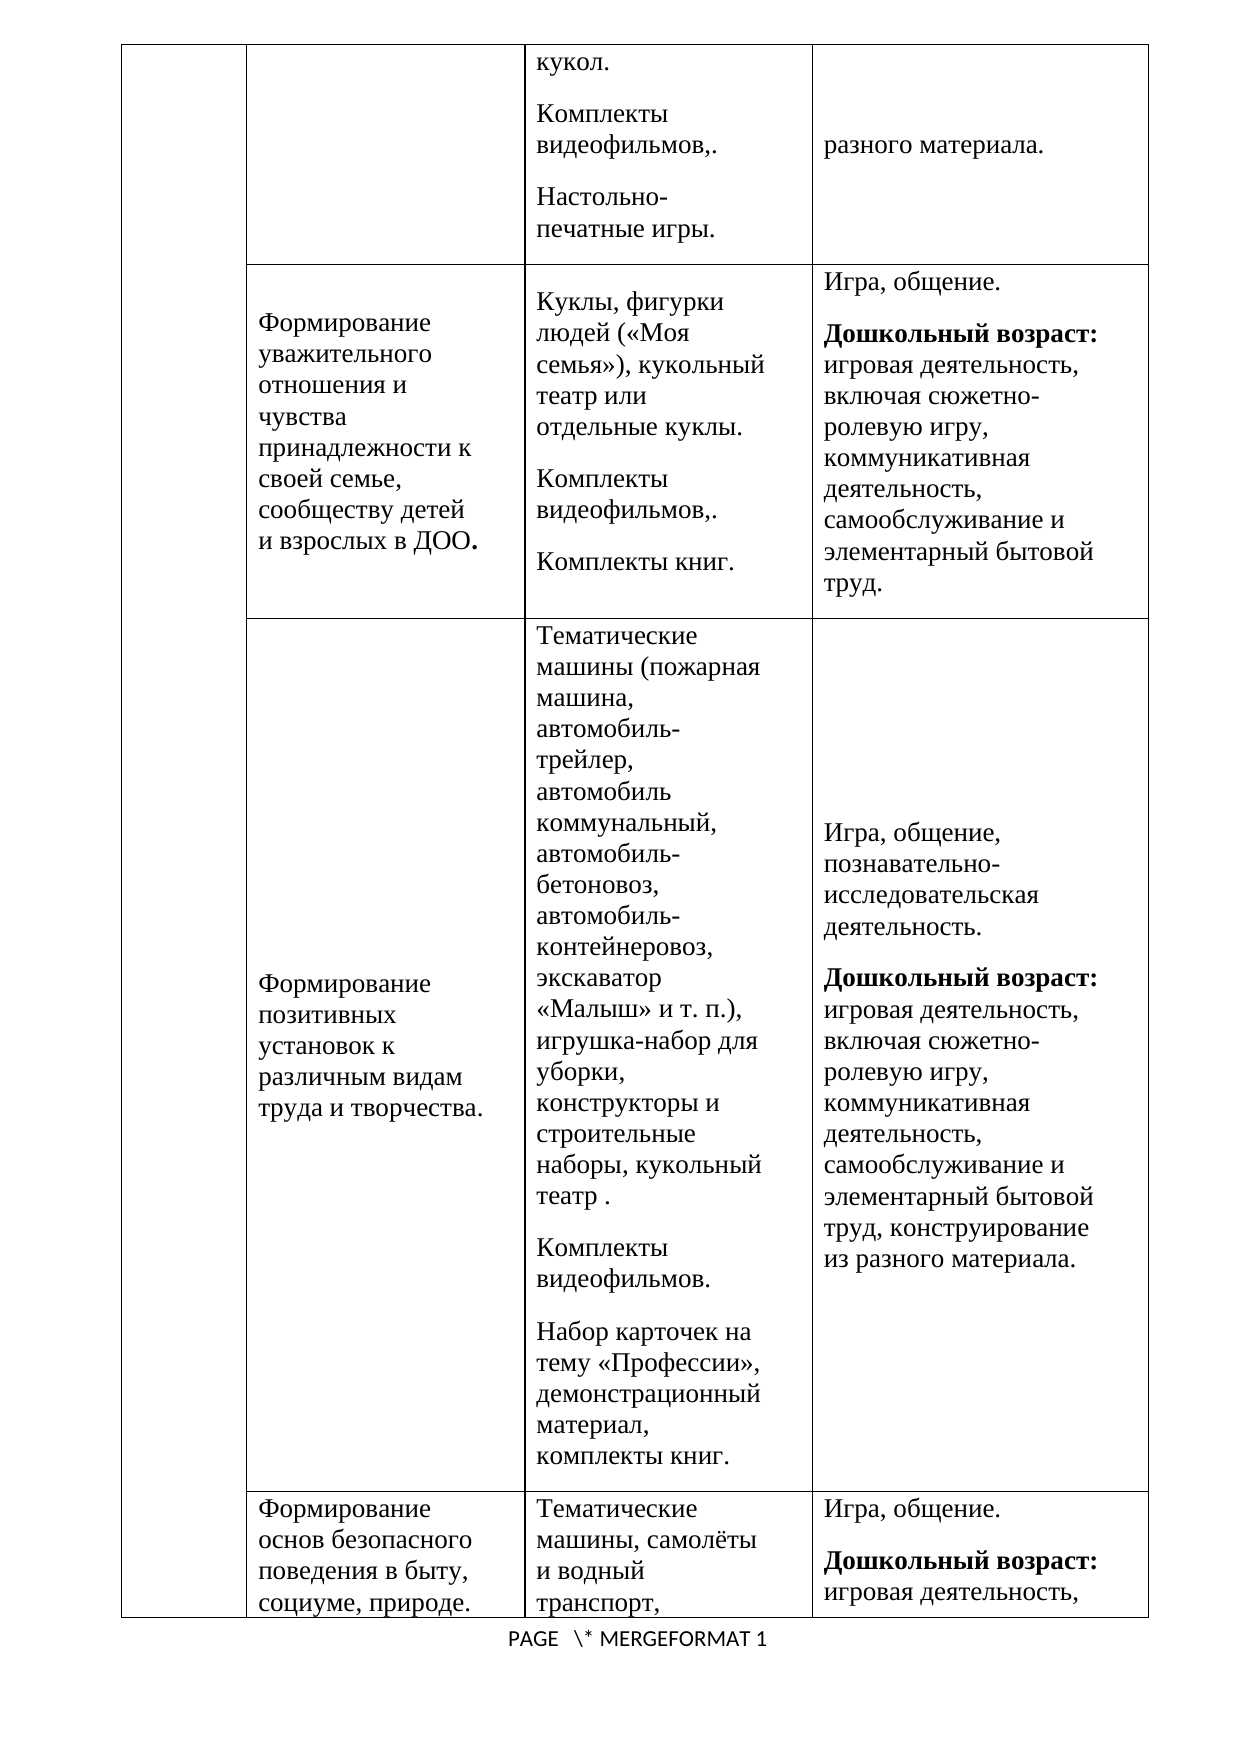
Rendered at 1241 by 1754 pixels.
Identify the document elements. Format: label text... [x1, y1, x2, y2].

table_cell Игра, общение, познавательно-исследовательская деятельность. Дошкольный возраст: игровая деятельность, включая сюжетно-ролевую игру, коммуникативная деятельность, самообслуживание и элементарный бытовой труд, конструирование из разного материала. [813, 619, 1148, 1491]
table_cell Игра, общение. Дошкольный возраст: игровая деятельность, включая сюжетно-ролевую игру, коммуникативная деятельность, самообслуживание и элементарный бытовой труд. [813, 265, 1148, 618]
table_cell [813, 45, 1148, 264]
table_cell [247, 45, 524, 264]
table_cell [526, 45, 812, 264]
table_cell Куклы, фигурки людей («Моя семья»), кукольный театр или отдельные куклы. Комплекты видеофильмов,. Комплекты книг. [526, 265, 812, 618]
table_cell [247, 1492, 524, 1617]
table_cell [526, 1492, 812, 1617]
table_cell Формирование уважительного отношения и чувства принадлежности к своей семье, сообществу детей и взрослых в ДОО. [247, 265, 524, 618]
table_cell Формирование позитивных установок к различным видам труда и творчества. [247, 619, 524, 1491]
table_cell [813, 1492, 1148, 1617]
table_cell Тематические машины (пожарная машина, автомобиль-трейлер, автомобиль коммунальный, автомобиль-бетоновоз, автомобиль-контейнеровоз, экскаватор «Малыш» и т. п.), игрушка-набор для уборки, конструкторы и строительные наборы, кукольный театр . Комплекты видеофильмов. Набор карточек на тему «Профессии», демонстрационный материал, комплекты книг. [526, 619, 812, 1491]
